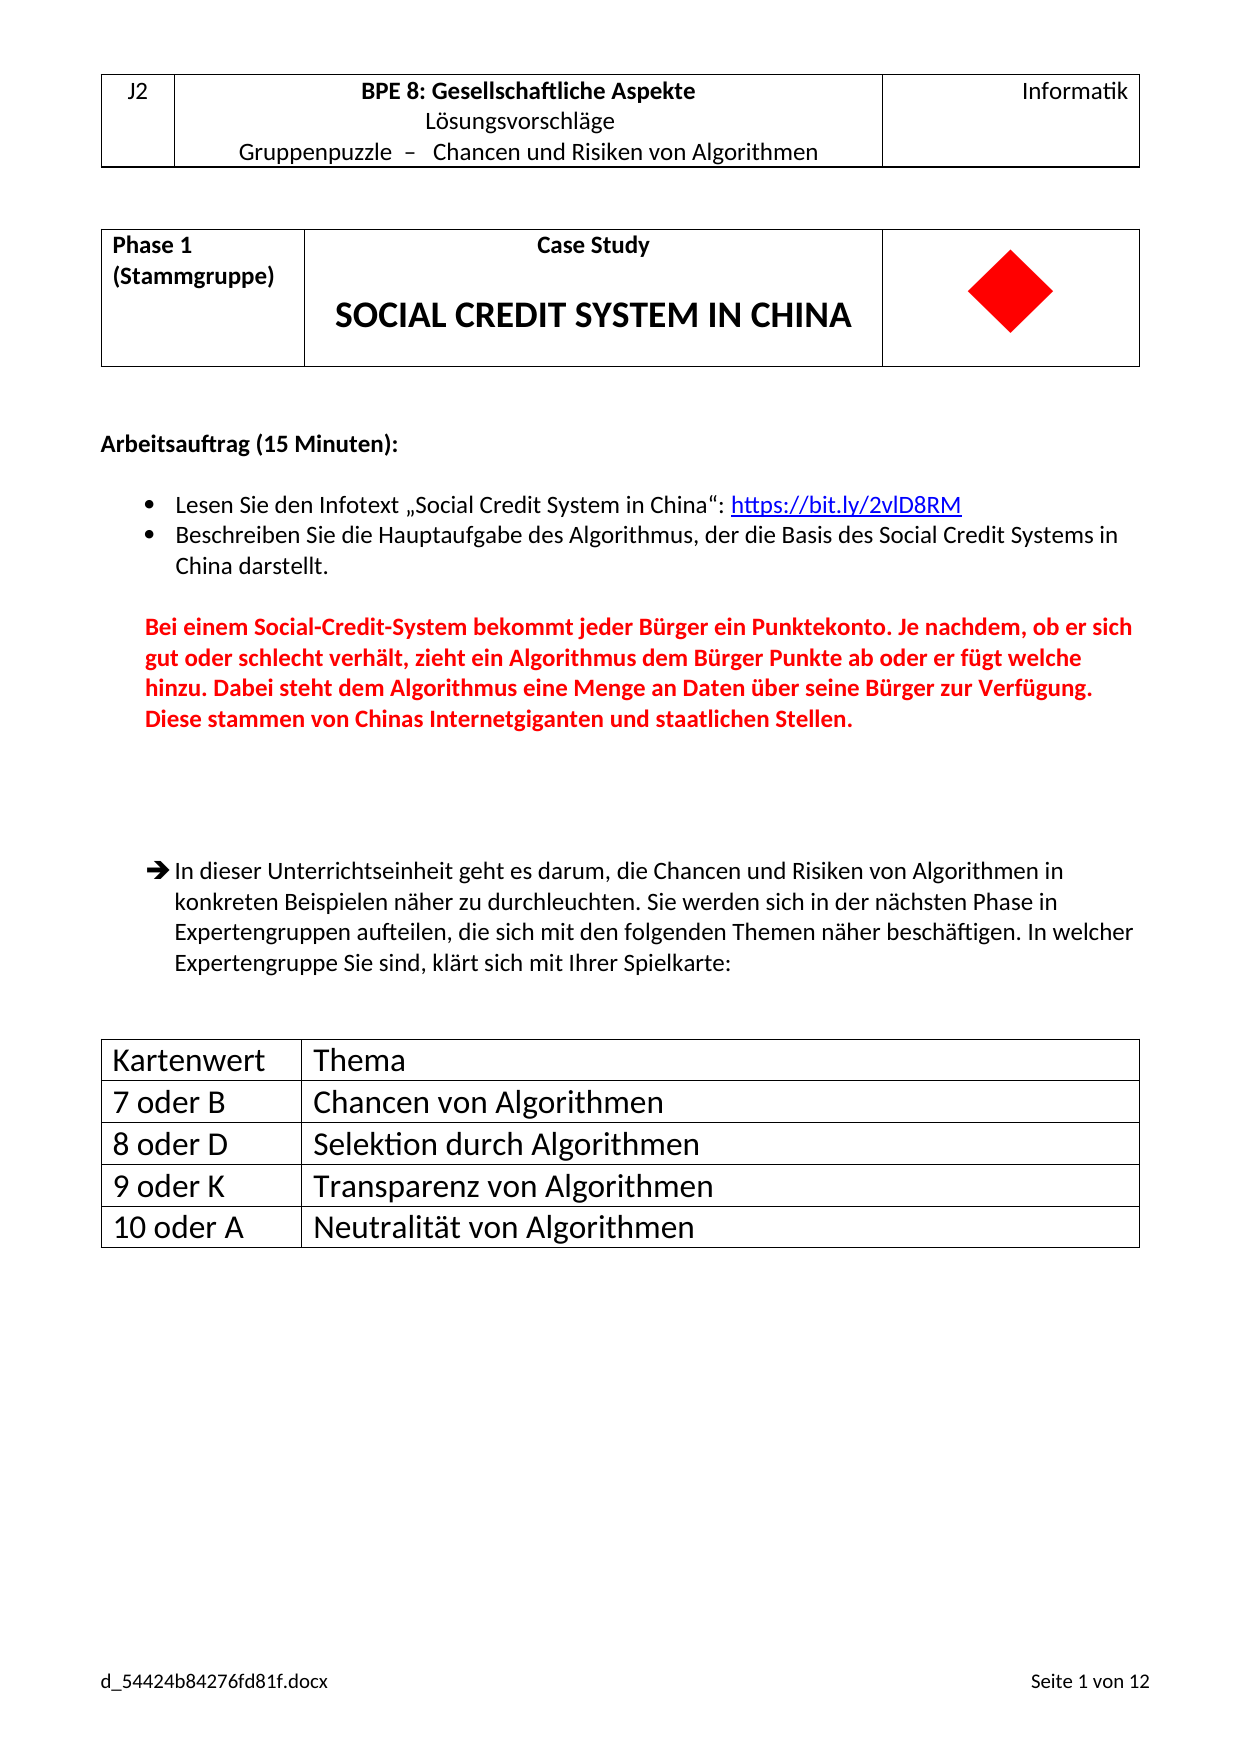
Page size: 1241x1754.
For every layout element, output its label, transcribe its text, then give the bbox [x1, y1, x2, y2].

table_header Case Study SOCIAL CREDIT SYSTEM IN CHINA [305, 230, 882, 366]
table_cell 9 oder K [102, 1165, 301, 1206]
table_cell Neutralität von Algorithmen [302, 1207, 1139, 1247]
list Beschreiben Sie die Hauptaufgabe des Algorithmus, der die Basis des Social Credit Systems in China darstellt. [145, 519, 1140, 581]
table_header [883, 230, 1139, 366]
table_header Kartenwert [102, 1040, 301, 1080]
table_cell 10 oder A [102, 1207, 301, 1247]
table_cell Selektion durch Algorithmen [302, 1123, 1139, 1164]
table_header Thema [302, 1040, 1139, 1080]
table_cell Transparenz von Algorithmen [302, 1165, 1139, 1206]
table_cell Chancen von Algorithmen [302, 1081, 1139, 1122]
table_cell 8 oder D [102, 1123, 301, 1164]
list In dieser Unterrichtseinheit geht es darum, die Chancen und Risiken von Algorithmen in konkreten Beispielen näher zu durchleuchten. Sie werden sich in der nächsten Phase in Expertengruppen aufteilen, die sich mit den folgenden Themen näher beschäftigen. In welcher Expertengruppe Sie sind, klärt sich mit Ihrer Spielkarte: [145, 855, 1140, 977]
text Bei einem Social-Credit-System bekommt jeder Bürger ein Punktekonto. Je nachdem, ob er sich gut oder schlecht verhält, zieht ein Algorithmus dem Bürger Punkte ab oder er fügt welche hinzu. Dabei steht dem Algorithmus eine Menge an Daten über seine Bürger zur Verfügung. Diese stammen von Chinas Internetgiganten und staatlichen Stellen. [145, 611, 1140, 733]
text Arbeitsauftrag (15 Minuten): [100, 428, 1140, 458]
table_header Phase 1 (Stammgruppe) [102, 230, 304, 366]
table_cell 7 oder B [102, 1081, 301, 1122]
list Lesen Sie den Infotext „Social Credit System in China“: https://bit.ly/2vlD8RM [145, 489, 1140, 519]
